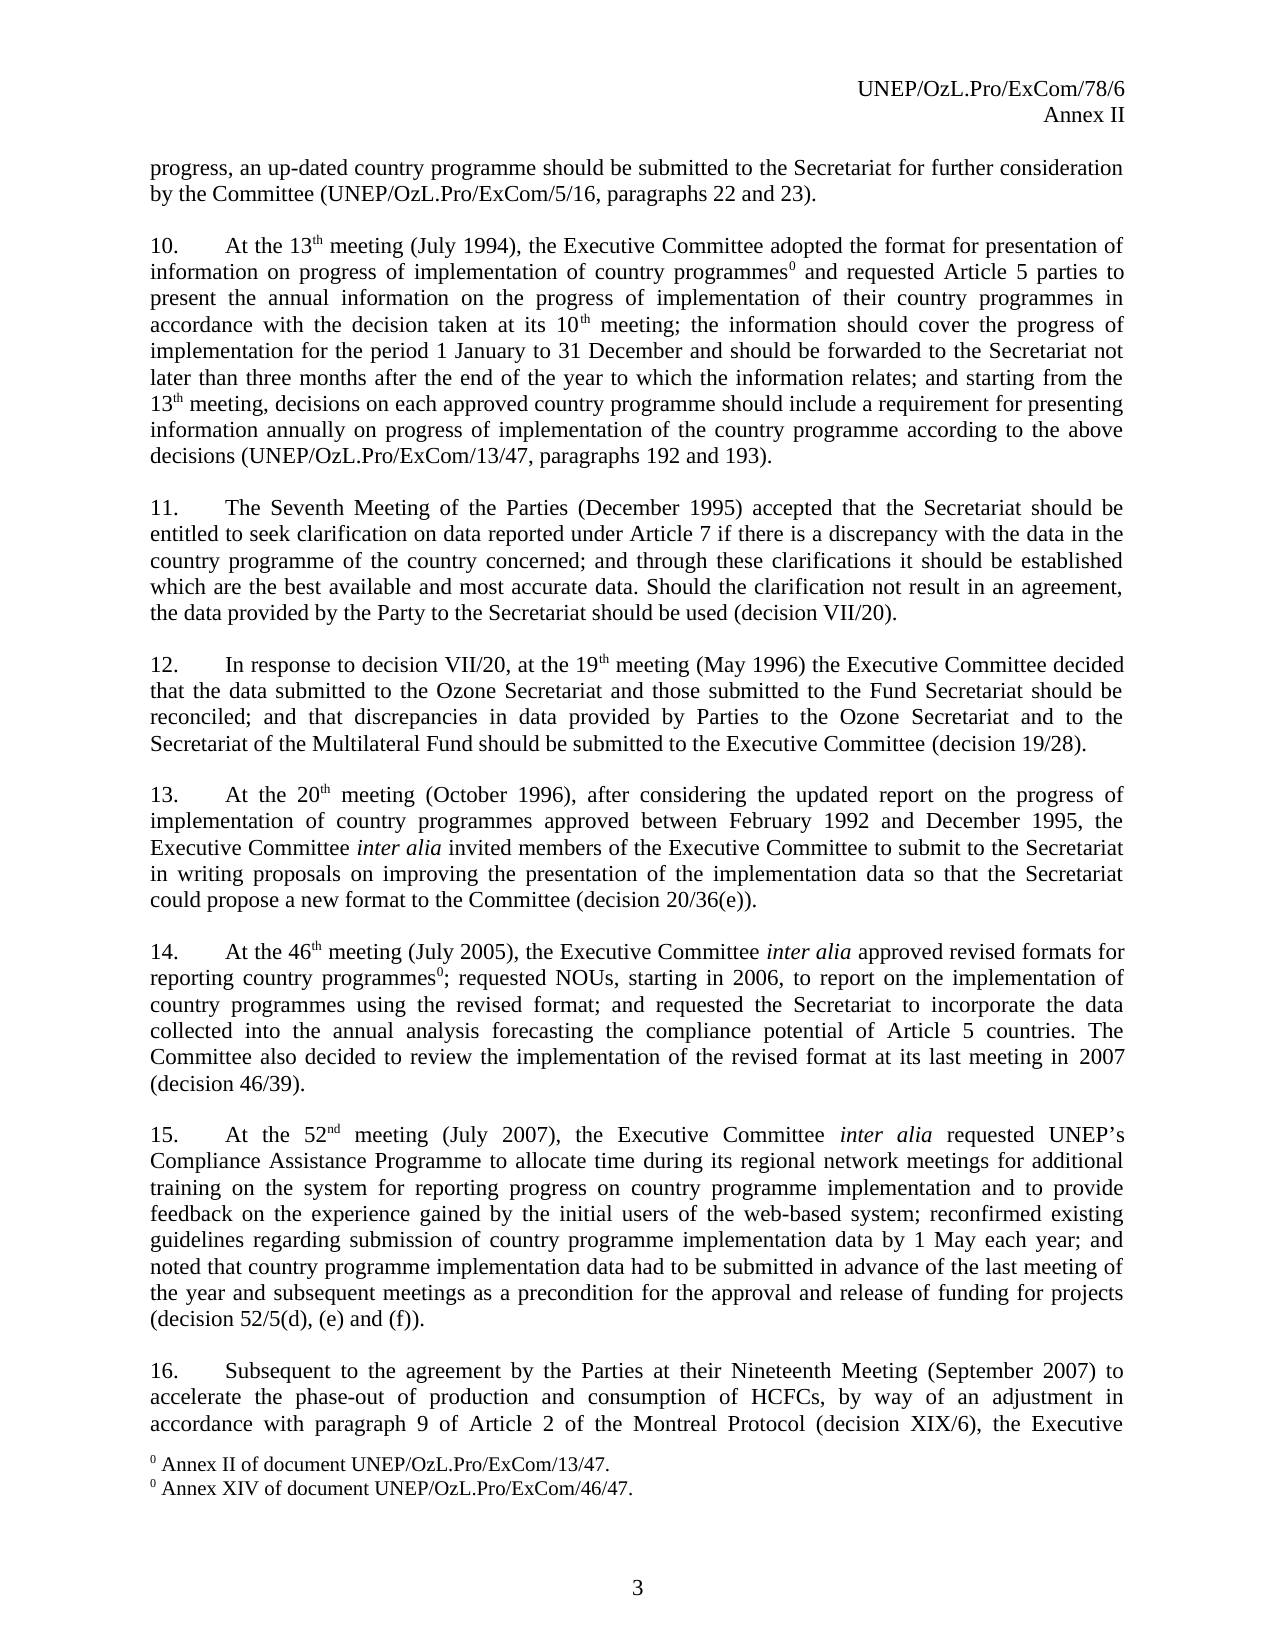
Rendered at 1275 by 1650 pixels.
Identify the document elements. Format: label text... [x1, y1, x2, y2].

subtitle The Seventh Meeting of the Parties (December 1995) accepted that the Secretariat should be entitled to seek clarification on data reported under Article 7 if there is a discrepancy with the data in the country programme of the country concerned; and through these clarifications it should be established which are the best available and most accurate data. Should the clarification not result in an agreement, the data provided by the Party to the Secretariat should be used (decision VII/20). [150, 494, 1125, 626]
subtitle At the 20th meeting (October 1996), after considering the updated report on the progress of implementation of country programmes approved between February 1992 and December 1995, the Executive Committee inter alia invited members of the Executive Committee to submit to the Secretariat in writing proposals on improving the presentation of the implementation data so that the Secretariat could propose a new format to the Committee (decision 20/36(e)). [150, 781, 1125, 913]
subtitle At the 46th meeting (July 2005), the Executive Committee inter alia approved revised formats for reporting country programmes; requested NOUs, starting in 2006, to report on the implementation of country programmes using the revised format; and requested the Secretariat to incorporate the data collected into the annual analysis forecasting the compliance potential of Article 5 countries. The Committee also decided to review the implementation of the revised format at its last meeting in 2007 (decision 46/39). [150, 938, 1125, 1096]
subtitle At the 13th meeting (July 1994), the Executive Committee adopted the format for presentation of information on progress of implementation of country programmes and requested Article 5 parties to present the annual information on the progress of implementation of their country programmes in accordance with the decision taken at its 10th meeting; the information should cover the progress of implementation for the period 1 January to 31 December and should be forwarded to the Secretariat not later than three months after the end of the year to which the information relates; and starting from the 13th meeting, decisions on each approved country programme should include a requirement for presenting information annually on progress of implementation of the country programme according to the above decisions (UNEP/OzL.Pro/ExCom/13/47, paragraphs 192 and 193). [150, 232, 1125, 469]
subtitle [150, 1357, 1125, 1436]
subtitle In response to decision VII/20, at the 19th meeting (May 1996) the Executive Committee decided that the data submitted to the Ozone Secretariat and those submitted to the Fund Secretariat should be reconciled; and that discrepancies in data provided by Parties to the Ozone Secretariat and to the Secretariat of the Multilateral Fund should be submitted to the Executive Committee (decision 19/28). [150, 651, 1125, 756]
subtitle At the 52nd meeting (July 2007), the Executive Committee inter alia requested UNEP’s Compliance Assistance Programme to allocate time during its regional network meetings for additional training on the system for reporting progress on country programme implementation and to provide feedback on the experience gained by the initial users of the web-based system; reconfirmed existing guidelines regarding submission of country programme implementation data by 1 May each year; and noted that country programme implementation data had to be submitted in advance of the last meeting of the year and subsequent meetings as a precondition for the approval and release of funding for projects (decision 52/5(d), (e) and (f)). [150, 1121, 1125, 1332]
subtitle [150, 154, 1125, 207]
